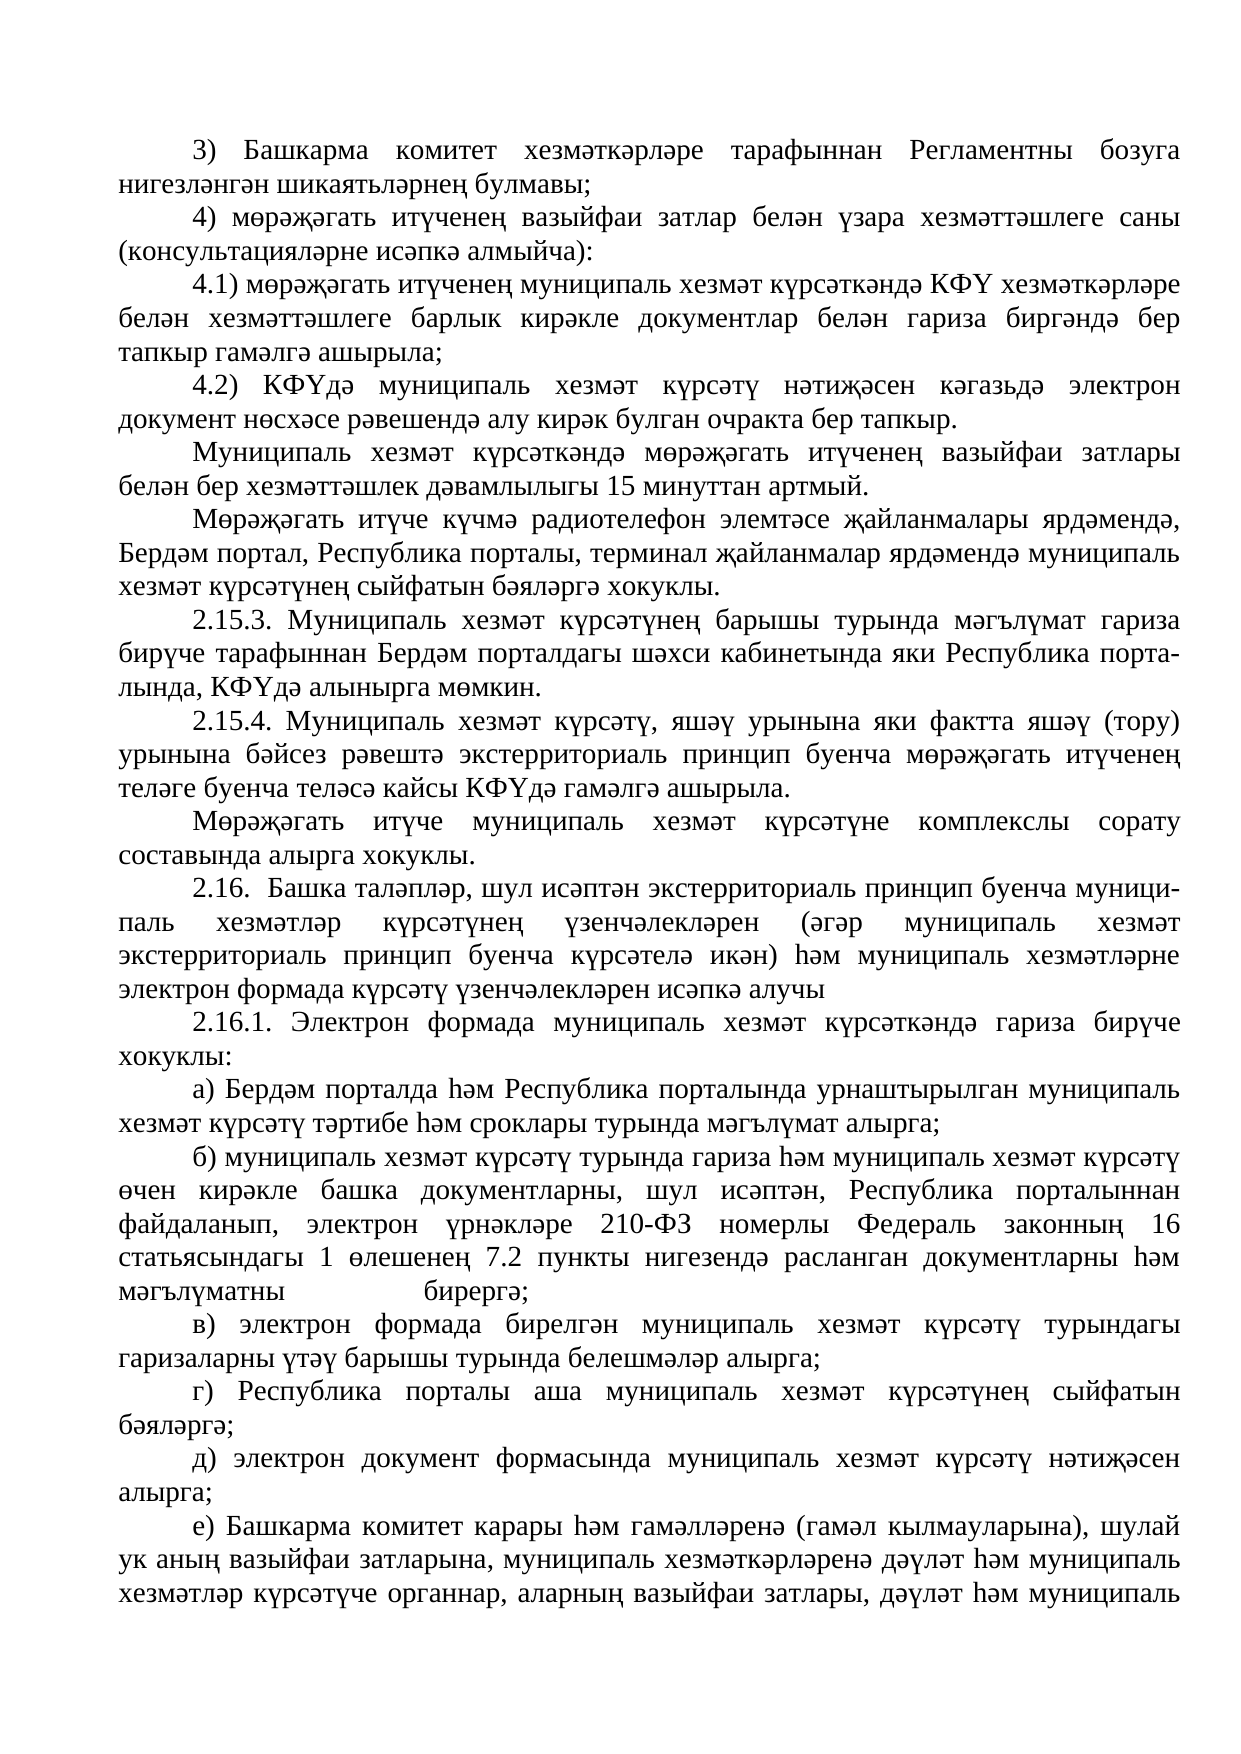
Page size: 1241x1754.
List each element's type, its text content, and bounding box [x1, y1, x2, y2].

text Муниципаль хезмәт күрсәткәндә мөрәҗәгать итүченең вазыйфаи затлары белән бер хезмәттәшлек дәвамлылыгы 15 минуттан артмый. [118, 434, 1181, 501]
text Мөрәҗәгать итүче күчмә радиотелефон элемтәсе җайланмалары ярдәмендә, Бердәм портал, Республика порталы, терминал җайланмалар ярдәмендә муниципаль хезмәт күрсәтүнең сыйфатын бәяләргә хокуклы. [118, 501, 1181, 602]
text 4.2) КФҮдә муниципаль хезмәт күрсәтү нәтиҗәсен кәгазьдә электрон документ нөсхәсе рәвешендә алу кирәк булган очракта бер тапкыр. [118, 367, 1181, 434]
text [118, 1508, 1181, 1608]
text 2.16.1. Электрон формада муниципаль хезмәт күрсәткәндә гариза бирүче хокуклы: [118, 1004, 1181, 1072]
text г) Республика порталы аша муниципаль хезмәт күрсәтүнең сыйфатын бәяләргә; [118, 1373, 1181, 1441]
text б) муниципаль хезмәт күрсәтү турында гариза һәм муниципаль хезмәт күрсәтү өчен кирәкле башка документларны, шул исәптән, Республика порталыннан файдаланып, электрон үрнәкләре 210-ФЗ номерлы Федераль законның 16 статьясындагы 1 өлешенең 7.2 пункты нигезендә расланган документларны һәм мәгълүматны бирергә; [118, 1139, 1181, 1306]
text 4.1) мөрәҗәгать итүченең муниципаль хезмәт күрсәткәндә КФҮ хезмәткәрләре белән хезмәттәшлеге барлык кирәкле документлар белән гариза биргәндә бер тапкыр гамәлгә ашырыла; [118, 267, 1181, 367]
text 2.15.3. Муниципаль хезмәт күрсәтүнең барышы турында мәгълүмат гариза бирүче тарафыннан Бердәм порталдагы шәхси кабинетында яки Республика порта-лында, КФҮдә алынырга мөмкин. [118, 602, 1181, 703]
text Мөрәҗәгать итүче муниципаль хезмәт күрсәтүне комплекслы сорату составында алырга хокуклы. [118, 803, 1181, 870]
text 2.16. Башка таләпләр, шул исәптән экстерриториаль принцип буенча муници-паль хезмәтләр күрсәтүнең үзенчәлекләрен (әгәр муниципаль хезмәт экстерриториаль принцип буенча күрсәтелә икән) һәм муниципаль хезмәтләрне электрон формада күрсәтү үзенчәлекләрен исәпкә алучы [118, 870, 1181, 1004]
text 2.15.4. Муниципаль хезмәт күрсәтү, яшәү урынына яки фактта яшәү (тору) урынына бәйсез рәвештә экстерриториаль принцип буенча мөрәҗәгать итүченең теләге буенча теләсә кайсы КФҮдә гамәлгә ашырыла. [118, 703, 1181, 803]
text а) Бердәм порталда һәм Республика порталында урнаштырылган муниципаль хезмәт күрсәтү тәртибе һәм сроклары турында мәгълүмат алырга; [118, 1072, 1181, 1139]
text 4) мөрәҗәгать итүченең вазыйфаи затлар белән үзара хезмәттәшлеге саны (консультацияләрне исәпкә алмыйча): [118, 199, 1181, 267]
text в) электрон формада бирелгән муниципаль хезмәт күрсәтү турындагы гаризаларны үтәү барышы турында белешмәләр алырга; [118, 1306, 1181, 1373]
text д) электрон документ формасында муниципаль хезмәт күрсәтү нәтиҗәсен алырга; [118, 1441, 1181, 1508]
text 3) Башкарма комитет хезмәткәрләре тарафыннан Регламентны бозуга нигезләнгән шикаятьләрнең булмавы; [118, 132, 1181, 199]
